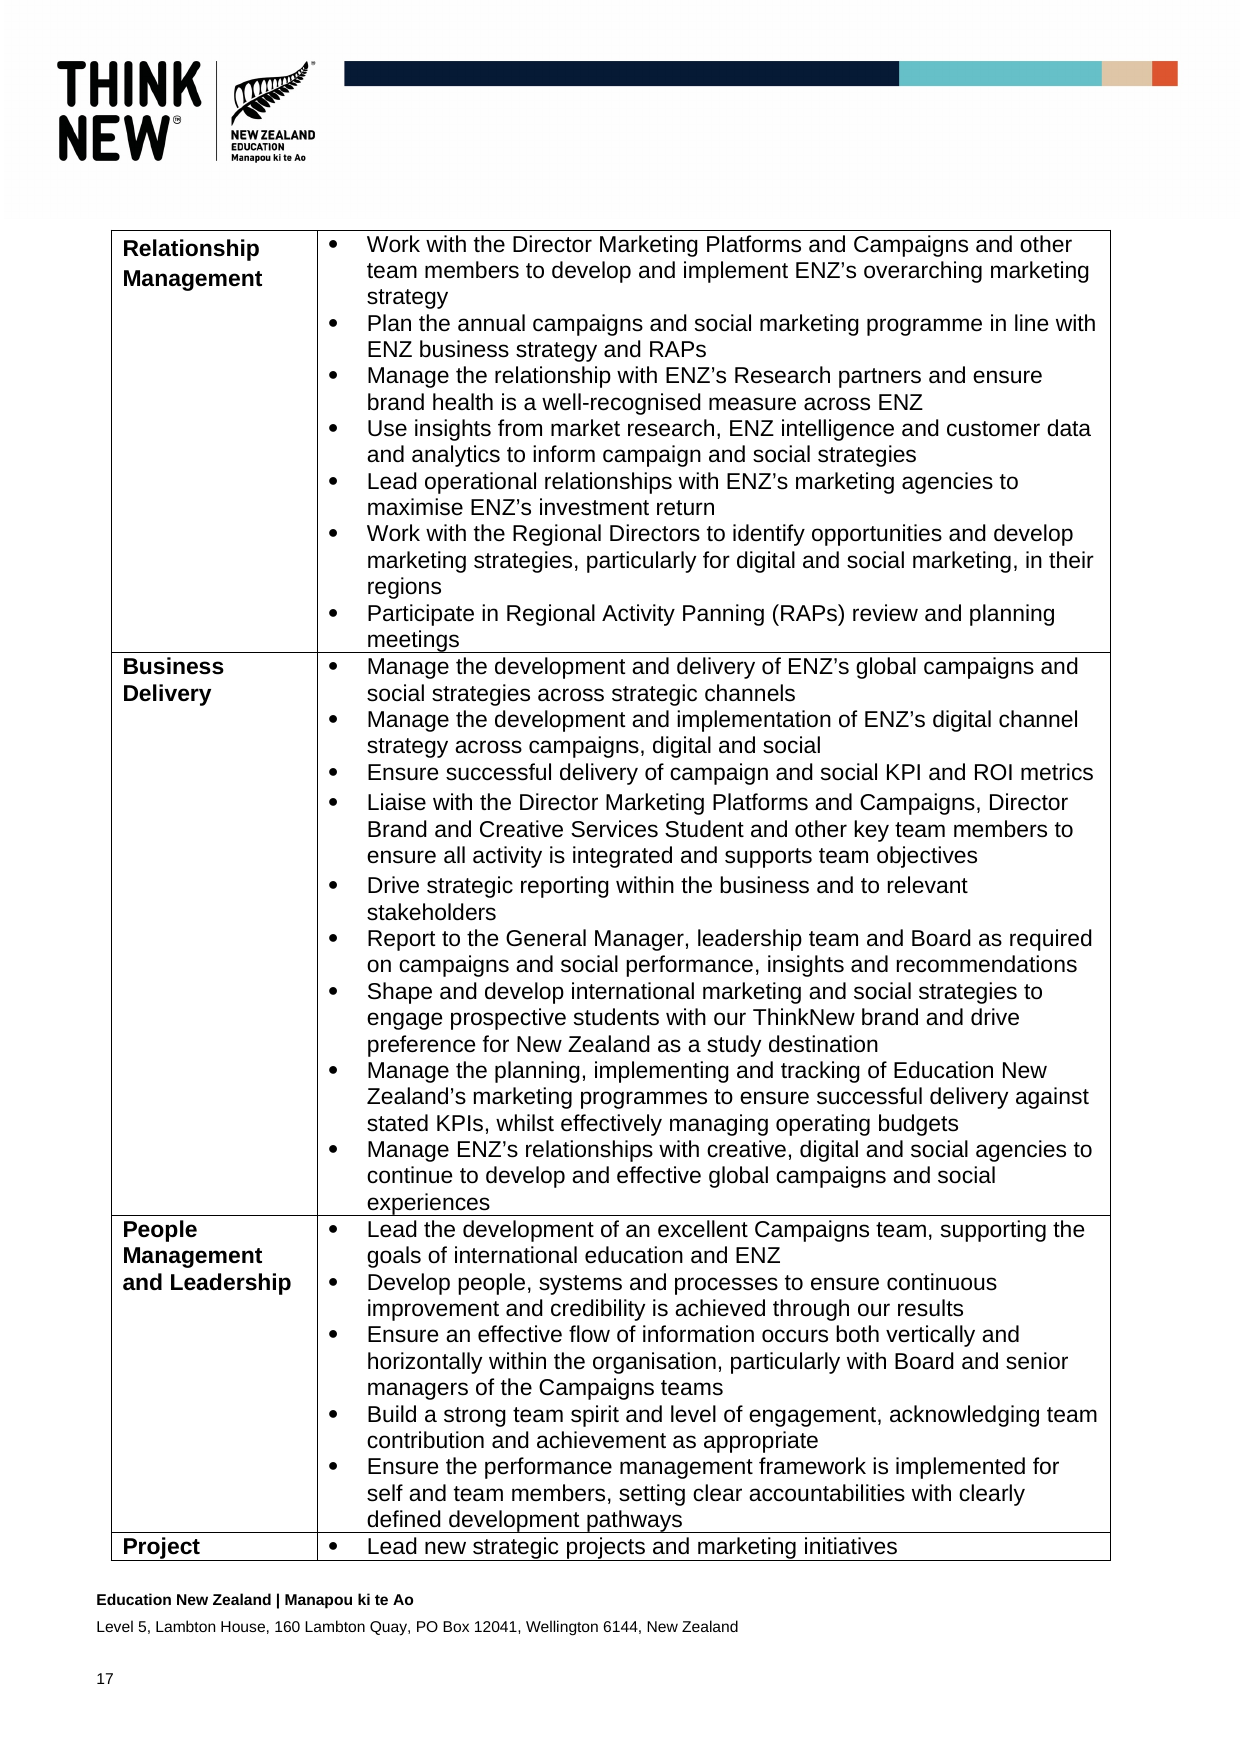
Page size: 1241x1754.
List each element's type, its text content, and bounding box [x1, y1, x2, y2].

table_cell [318, 1533, 1110, 1560]
table_cell Business Delivery [112, 653, 317, 1215]
table_header Relationship Management [112, 231, 317, 652]
picture [4, 0, 1241, 219]
table_cell Lead the development of an excellent Campaigns team, supporting the goals of international education and ENZ Develop people, systems and processes to ensure continuous improvement and credibility is achieved through our results Ensure an effective flow of information occurs both vertically and horizontally within the organisation, particularly with Board and senior managers of the Campaigns teams Build a strong team spirit and level of engagement, acknowledging team contribution and achievement as appropriate Ensure the performance management framework is implemented for self and team members, setting clear accountabilities with clearly defined development pathways [318, 1216, 1110, 1532]
table_cell People Management and Leadership [112, 1216, 317, 1532]
table_cell Project Management [112, 1533, 317, 1560]
table_header Work with the Director Marketing Platforms and Campaigns and other team members to develop and implement ENZ’s overarching marketing strategy Plan the annual campaigns and social marketing programme in line with ENZ business strategy and RAPs Manage the relationship with ENZ’s Research partners and ensure brand health is a well-recognised measure across ENZ Use insights from market research, ENZ intelligence and customer data and analytics to inform campaign and social strategies Lead operational relationships with ENZ’s marketing agencies to maximise ENZ’s investment return Work with the Regional Directors to identify opportunities and develop marketing strategies, particularly for digital and social marketing, in their regions Participate in Regional Activity Panning (RAPs) review and planning meetings [318, 231, 1110, 652]
table_cell Manage the development and delivery of ENZ’s global campaigns and social strategies across strategic channels Manage the development and implementation of ENZ’s digital channel strategy across campaigns, digital and social Ensure successful delivery of campaign and social KPI and ROI metrics Liaise with the Director Marketing Platforms and Campaigns, Director Brand and Creative Services Student and other key team members to ensure all activity is integrated and supports team objectives Drive strategic reporting within the business and to relevant stakeholders Report to the General Manager, leadership team and Board as required on campaigns and social performance, insights and recommendations Shape and develop international marketing and social strategies to engage prospective students with our ThinkNew brand and drive preference for New Zealand as a study destination Manage the planning, implementing and tracking of Education New Zealand’s marketing programmes to ensure successful delivery against stated KPIs, whilst effectively managing operating budgets Manage ENZ’s relationships with creative, digital and social agencies to continue to develop and effective global campaigns and social experiences [318, 653, 1110, 1215]
